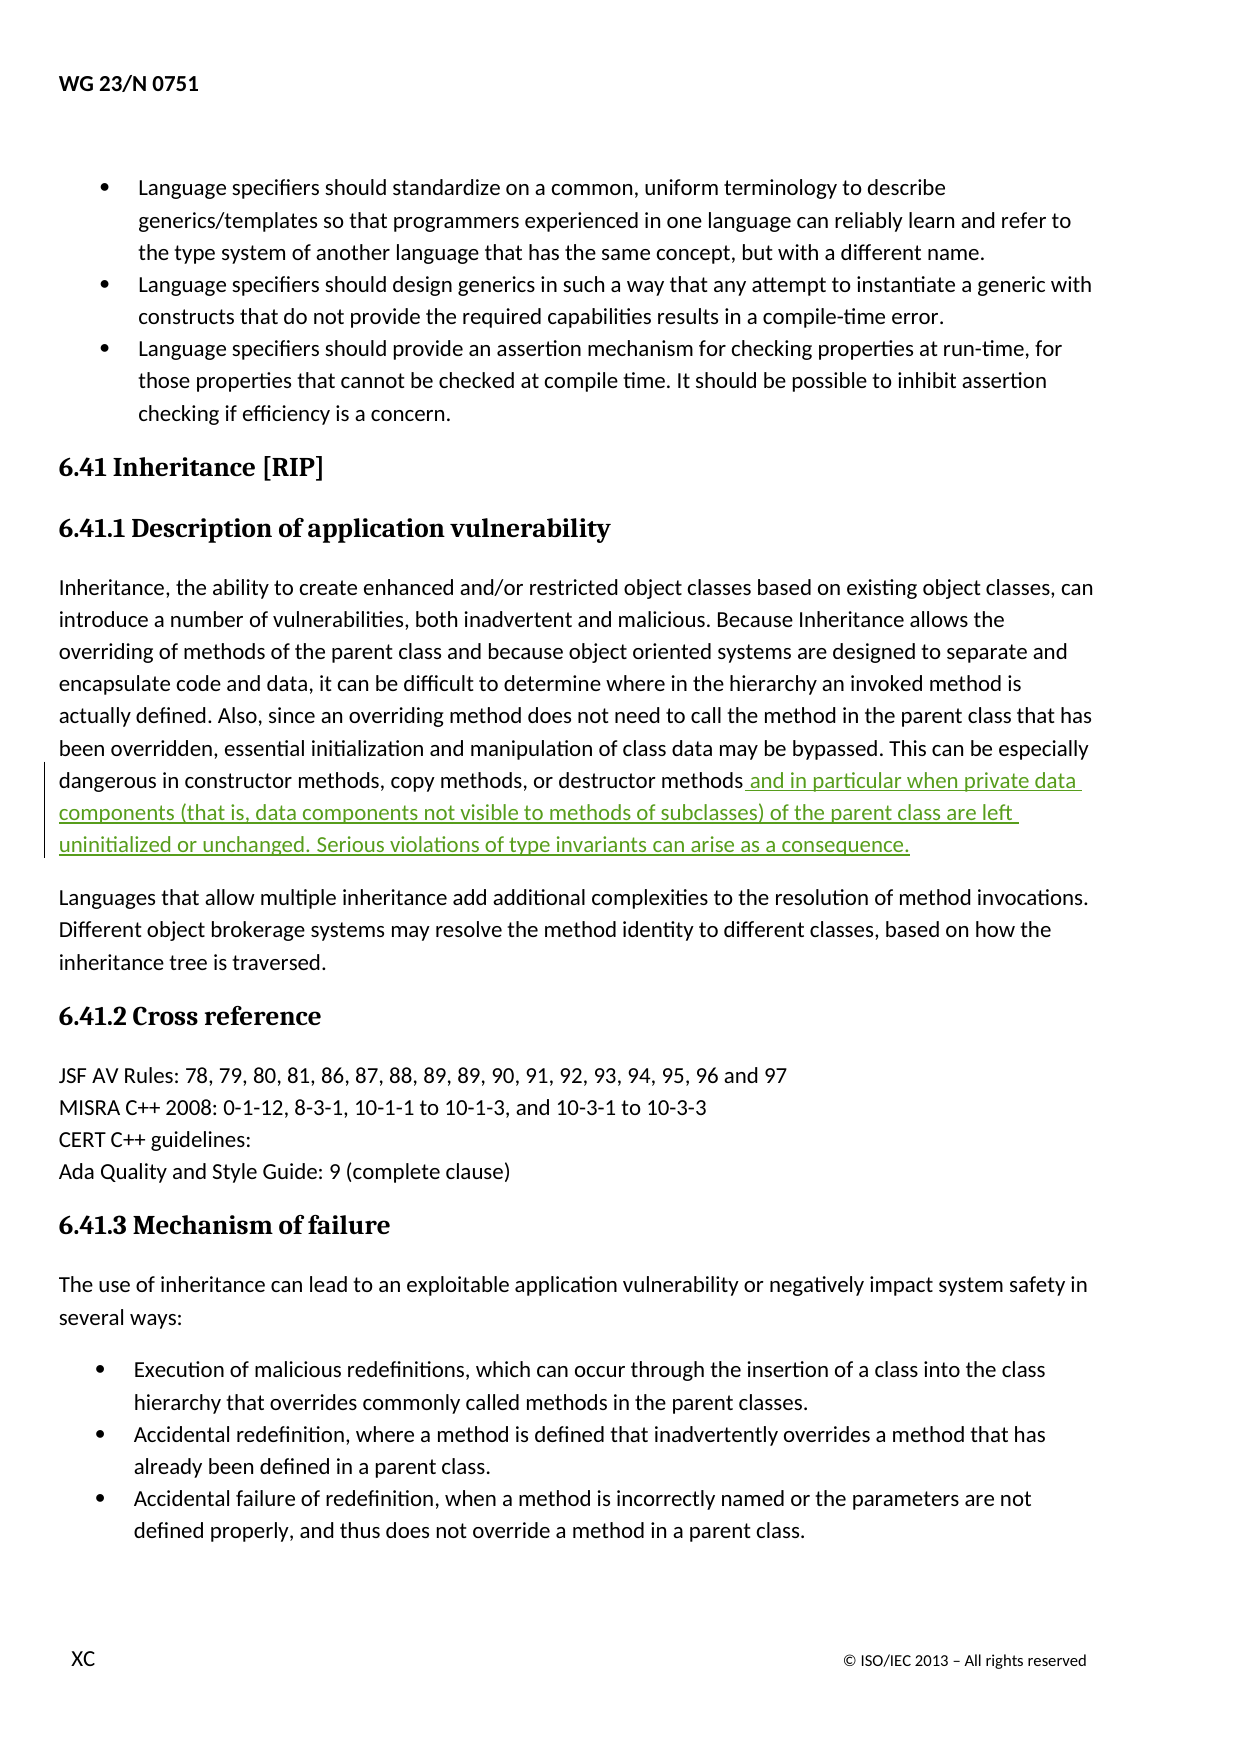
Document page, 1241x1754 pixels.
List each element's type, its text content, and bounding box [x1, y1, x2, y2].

list Accidental redefinition, where a method is defined that inadvertently overrides a method that has already been defined in a parent class. [96, 1420, 1099, 1480]
text Languages that allow multiple inheritance add additional complexities to the resolution of method invocations. Different object brokerage systems may resolve the method identity to different classes, based on how the inheritance tree is traversed. [58, 883, 1099, 976]
list Execution of malicious redefinitions, which can occur through the insertion of a class into the class hierarchy that overrides commonly called methods in the parent classes. [96, 1356, 1099, 1416]
text MISRA C++ 2008: 0-1-12, 8-3-1, 10-1-1 to 10-1-3, and 10-3-1 to 10-3-3 [58, 1093, 1099, 1121]
text Inheritance, the ability to create enhanced and/or restricted object classes based on existing object classes, can introduce a number of vulnerabilities, both inadvertent and malicious. Because Inheritance allows the overriding of methods of the parent class and because object oriented systems are designed to separate and encapsulate code and data, it can be difficult to determine where in the hierarchy an invoked method is actually defined. Also, since an overriding method does not need to call the method in the parent class that has been overridden, essential initialization and manipulation of class data may be bypassed. This can be especially dangerous in constructor methods, copy methods, or destructor methods [58, 573, 1099, 858]
list Language specifiers should design generics in such a way that any attempt to instantiate a generic with constructs that do not provide the required capabilities results in a compile-time error. [101, 270, 1099, 330]
subtitle 6.41.2 Cross reference [58, 1001, 1099, 1032]
text JSF AV Rules: 78, 79, 80, 81, 86, 87, 88, 89, 89, 90, 91, 92, 93, 94, 95, 96 and 97 [58, 1061, 1099, 1089]
list Language specifiers should standardize on a common, uniform terminology to describe generics/templates so that programmers experienced in one language can reliably learn and refer to the type system of another language that has the same concept, but with a different name. [101, 173, 1099, 266]
subtitle 6.41.3 Mechanism of failure [58, 1210, 1099, 1241]
list Language specifiers should provide an assertion mechanism for checking properties at run-time, for those properties that cannot be checked at compile time. It should be possible to inhibit assertion checking if efficiency is a concern. [101, 334, 1099, 427]
text The use of inheritance can lead to an exploitable application vulnerability or negatively impact system safety in several ways: [58, 1270, 1099, 1331]
list Accidental failure of redefinition, when a method is incorrectly named or the parameters are not defined properly, and thus does not override a method in a parent class. [96, 1484, 1099, 1544]
subtitle 6.41.1 Description of application vulnerability [58, 513, 1099, 544]
text CERT C++ guidelines: [58, 1125, 1099, 1153]
text Ada Quality and Style Guide: 9 (complete clause) [58, 1157, 1099, 1185]
subtitle 6.41 Inheritance [RIP] [58, 452, 1099, 483]
